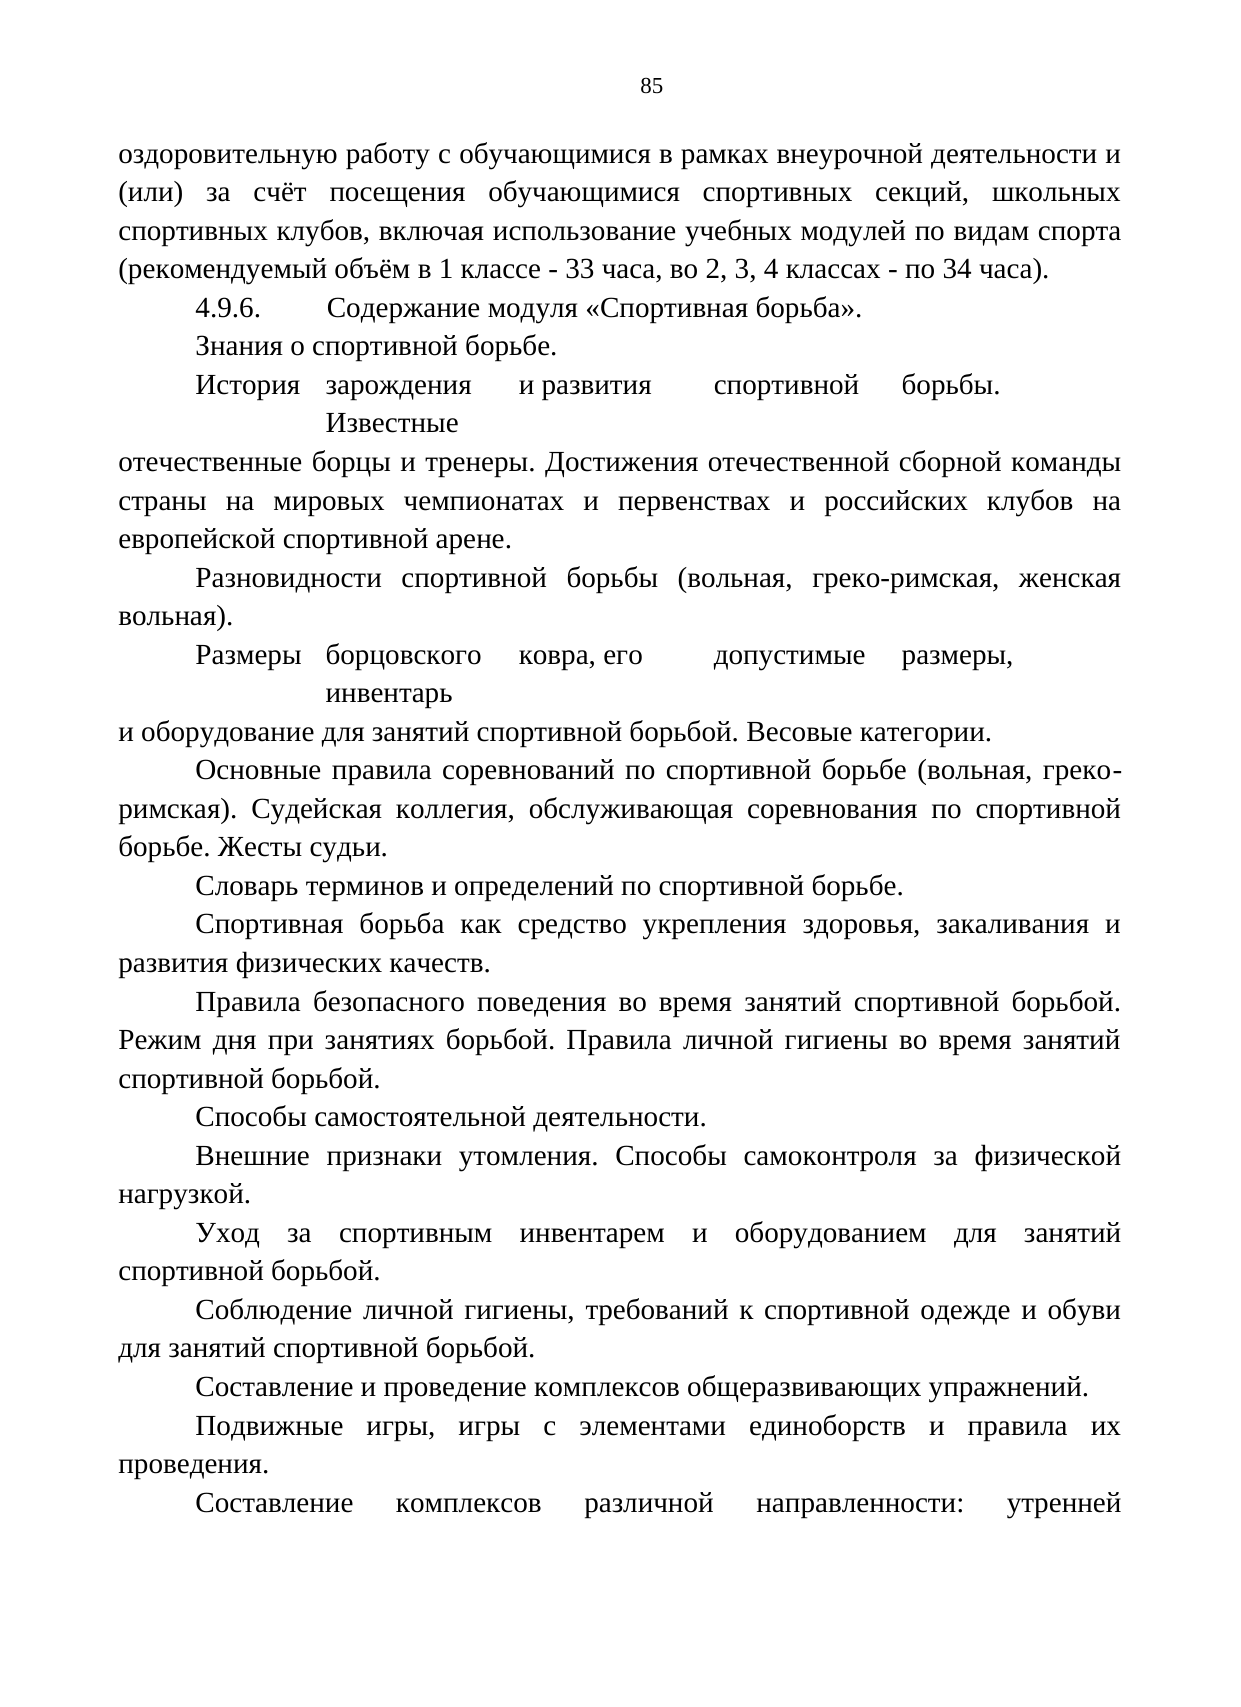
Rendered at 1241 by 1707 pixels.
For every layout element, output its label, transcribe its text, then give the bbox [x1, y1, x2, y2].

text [118, 136, 1122, 285]
text Размеры борцовского ковра, его допустимые размеры, инвентарь [118, 637, 1122, 709]
text и оборудование для занятий спортивной борьбой. Весовые категории. [118, 714, 1122, 747]
text Уход за спортивным инвентарем и оборудованием для занятий спортивной борьбой. [118, 1215, 1122, 1287]
text Внешние признаки утомления. Способы самоконтроля за физической нагрузкой. [118, 1138, 1122, 1210]
text Знания о спортивной борьбе. [118, 328, 1122, 362]
text Правила безопасного поведения во время занятий спортивной борьбой. Режим дня при занятиях борьбой. Правила личной гигиены во время занятий спортивной борьбой. [118, 984, 1122, 1094]
text Подвижные игры, игры с элементами единоборств и правила их проведения. [118, 1408, 1122, 1480]
text Способы самостоятельной деятельности. [118, 1099, 1122, 1133]
text Спортивная борьба как средство укрепления здоровья, закаливания и развития физических качеств. [118, 907, 1122, 979]
list Содержание модуля «Спортивная борьба». [118, 290, 1122, 323]
text Разновидности спортивной борьбы (вольная, греко-римская, женская вольная). [118, 560, 1122, 632]
text Составление и проведение комплексов общеразвивающих упражнений. [118, 1369, 1122, 1403]
text Соблюдение личной гигиены, требований к спортивной одежде и обуви для занятий спортивной борьбой. [118, 1292, 1122, 1364]
text Основные правила соревнований по спортивной борьбе (вольная, грекоримская). Судейская коллегия, обслуживающая соревнования по спортивной борьбе. Жесты судьи. [118, 752, 1122, 863]
text История зарождения и развития спортивной борьбы. Известные [118, 367, 1122, 439]
text отечественные борцы и тренеры. Достижения отечественной сборной команды страны на мировых чемпионатах и первенствах и российских клубов на европейской спортивной арене. [118, 444, 1122, 555]
text Словарь терминов и определений по спортивной борьбе. [118, 868, 1122, 902]
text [118, 1485, 1122, 1518]
